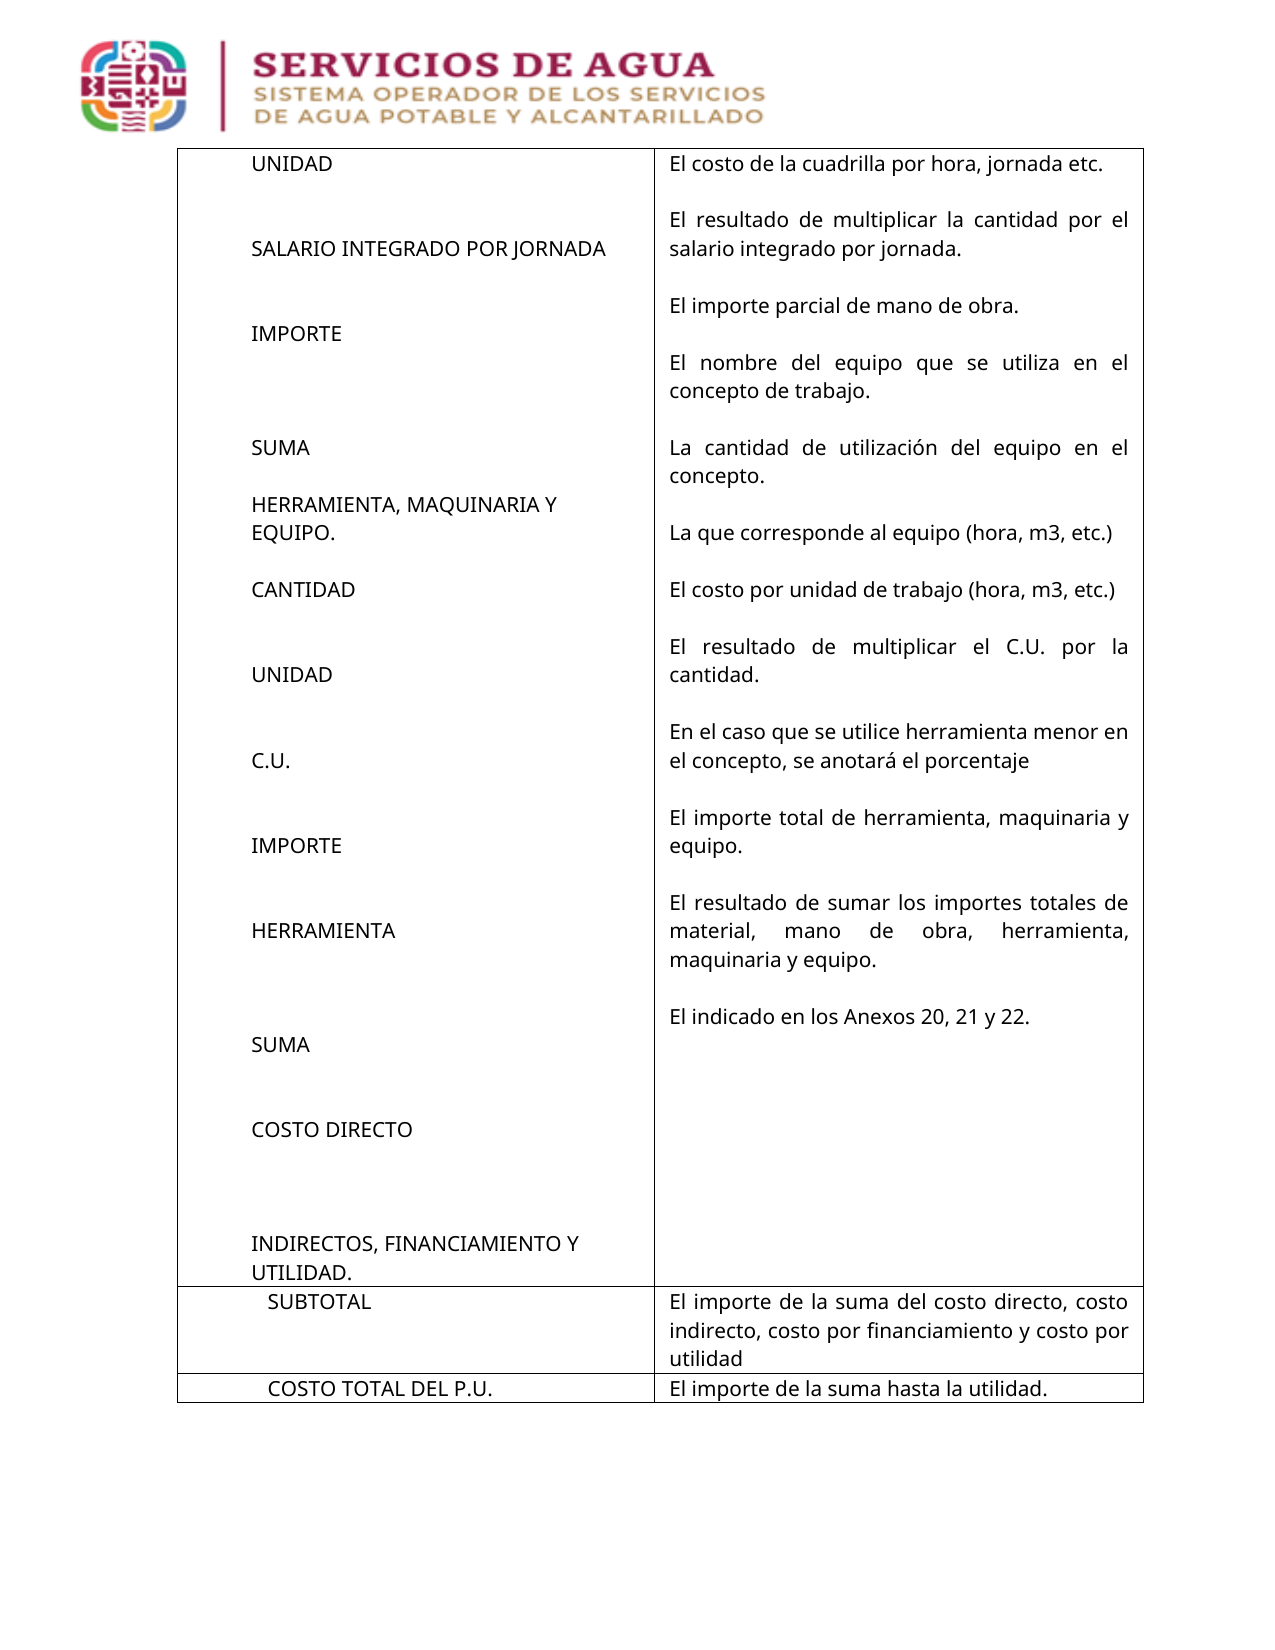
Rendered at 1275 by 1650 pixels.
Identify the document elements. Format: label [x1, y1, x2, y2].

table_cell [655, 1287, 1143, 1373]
picture [76, 30, 774, 148]
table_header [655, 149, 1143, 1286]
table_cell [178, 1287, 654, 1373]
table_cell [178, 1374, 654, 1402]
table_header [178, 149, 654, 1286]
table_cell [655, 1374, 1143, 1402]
